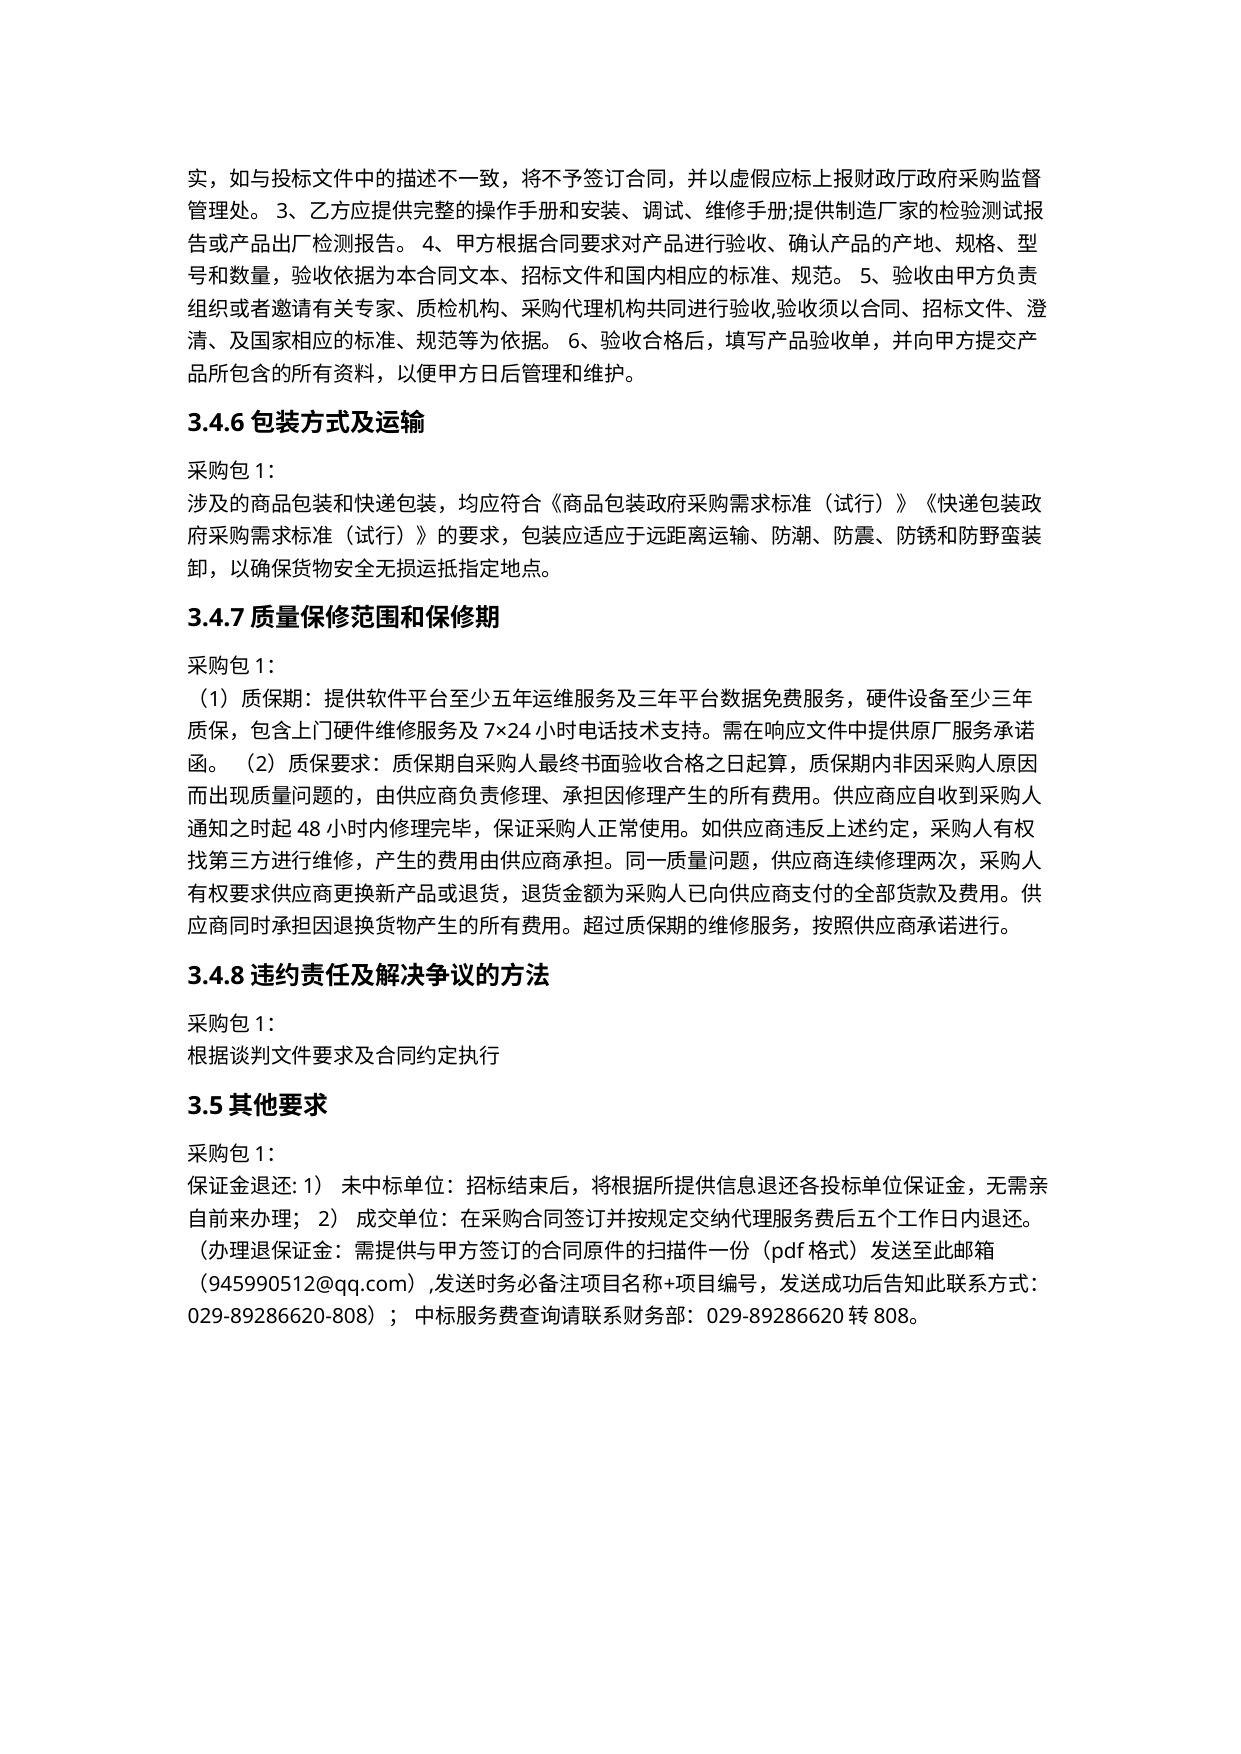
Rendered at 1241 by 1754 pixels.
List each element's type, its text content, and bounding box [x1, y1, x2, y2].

text 3.4.6包装方式及运输 [187, 389, 1053, 454]
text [187, 162, 1053, 389]
text 采购包1： [187, 649, 1053, 682]
text 3.5其他要求 [187, 1072, 1053, 1137]
text 3.4.8违约责任及解决争议的方法 [187, 942, 1053, 1007]
text 采购包1： [187, 1137, 1053, 1169]
text 采购包1： [187, 1007, 1053, 1039]
text （1）质保期：提供软件平台至少五年运维服务及三年平台数据免费服务，硬件设备至少三年质保，包含上门硬件维修服务及7×24小时电话技术支持。需在响应文件中提供原厂服务承诺函。 （2）质保要求：质保期自采购人最终书面验收合格之日起算，质保期内非因采购人原因而出现质量问题的，由供应商负责修理、承担因修理产生的所有费用。供应商应自收到采购人通知之时起 48 小时内修理完毕，保证采购人正常使用。如供应商违反上述约定，采购人有权找第三方进行维修，产生的费用由供应商承担。同一质量问题，供应商连续修理两次，采购人有权要求供应商更换新产品或退货，退货金额为采购人已向供应商支付的全部货款及费用。供应商同时承担因退换货物产生的所有费用。超过质保期的维修服务，按照供应商承诺进行。 [187, 682, 1053, 942]
text 保证金退还: 1） 未中标单位：招标结束后，将根据所提供信息退还各投标单位保证金，无需亲自前来办理； 2） 成交单位：在采购合同签订并按规定交纳代理服务费后五个工作日内退还。（办理退保证金：需提供与甲方签订的合同原件的扫描件一份（pdf格式）发送至此邮箱（945990512@qq.com）,发送时务必备注项目名称+项目编号，发送成功后告知此联系方式：029-89286620-808）； 中标服务费查询请联系财务部：029-89286620转808。 [187, 1169, 1053, 1332]
text 根据谈判文件要求及合同约定执行 [187, 1039, 1053, 1072]
text 涉及的商品包装和快递包装，均应符合《商品包装政府采购需求标准（试行）》《快递包装政府采购需求标准（试行）》的要求，包装应适应于远距离运输、防潮、防震、防锈和防野蛮装卸，以确保货物安全无损运抵指定地点。 [187, 487, 1053, 584]
text 采购包1： [187, 454, 1053, 487]
text 3.4.7质量保修范围和保修期 [187, 584, 1053, 649]
